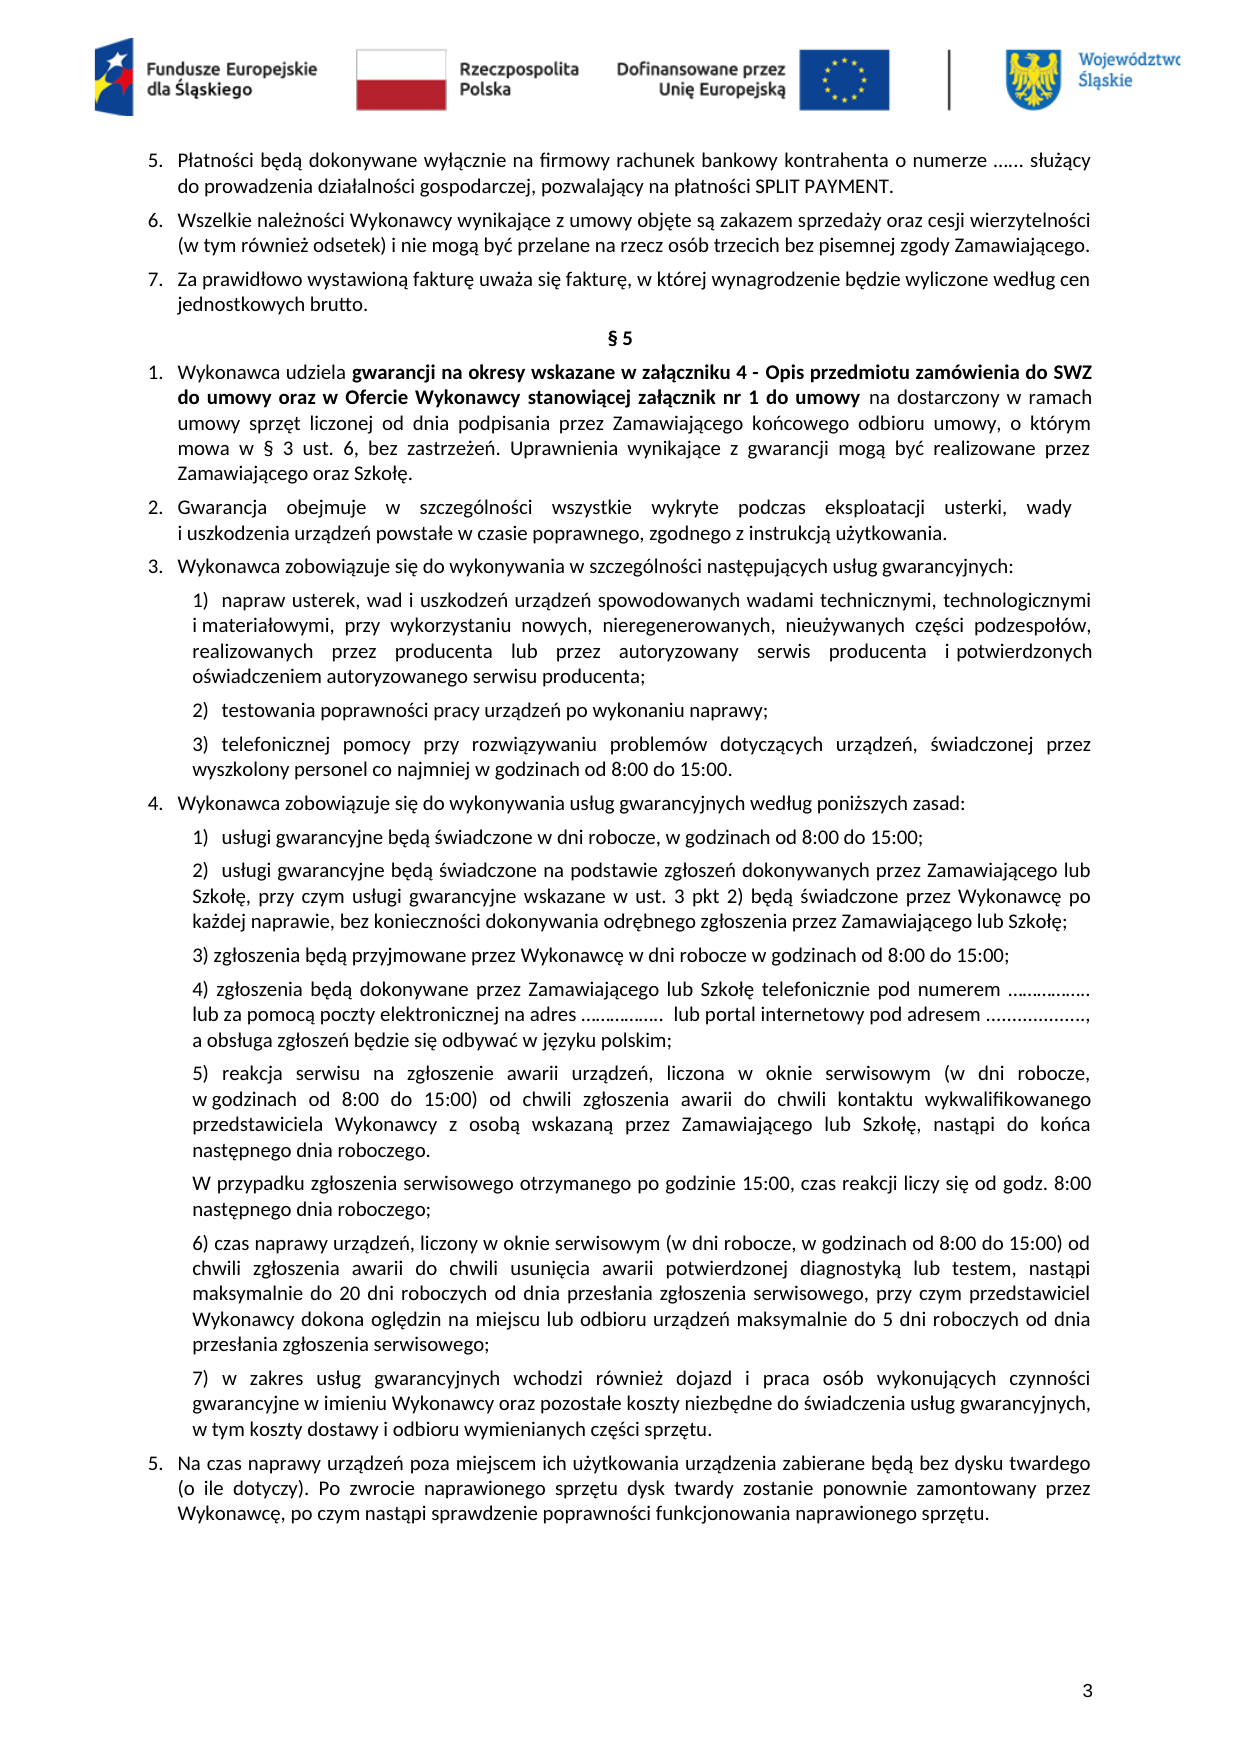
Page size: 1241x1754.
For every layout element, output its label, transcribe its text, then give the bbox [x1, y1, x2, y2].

list napraw usterek, wad i uszkodzeń urządzeń spowodowanych wadami technicznymi, technologicznymi i materiałowymi, przy wykorzystaniu nowych, nieregenerowanych, nieużywanych części podzespołów, realizowanych przez producenta lub przez autoryzowany serwis producenta i potwierdzonych oświadczeniem autoryzowanego serwisu producenta; [192, 587, 1092, 689]
text 3) zgłoszenia będą przyjmowane przez Wykonawcę w dni robocze w godzinach od 8:00 do 15:00; [192, 942, 1092, 968]
text § 5 [148, 325, 1092, 351]
list Wykonawca zobowiązuje się do wykonywania usług gwarancyjnych według poniższych zasad: [148, 790, 1092, 816]
list Wszelkie należności Wykonawcy wynikające z umowy objęte są zakazem sprzedaży oraz cesji wierzytelności (w tym również odsetek) i nie mogą być przelane na rzecz osób trzecich bez pisemnej zgody Zamawiającego. [148, 207, 1092, 258]
list usługi gwarancyjne będą świadczone na podstawie zgłoszeń dokonywanych przez Zamawiającego lub Szkołę, przy czym usługi gwarancyjne wskazane w ust. 3 pkt 2) będą świadczone przez Wykonawcę po każdej naprawie, bez konieczności dokonywania odrębnego zgłoszenia przez Zamawiającego lub Szkołę; [192, 858, 1092, 934]
list Płatności będą dokonywane wyłącznie na firmowy rachunek bankowy kontrahenta o numerze …... służący do prowadzenia działalności gospodarczej, pozwalający na płatności SPLIT PAYMENT. [148, 148, 1092, 198]
text 7) w zakres usług gwarancyjnych wchodzi również dojazd i praca osób wykonujących czynności gwarancyjne w imieniu Wykonawcy oraz pozostałe koszty niezbędne do świadczenia usług gwarancyjnych, w tym koszty dostawy i odbioru wymienianych części sprzętu. [192, 1365, 1092, 1441]
text 4) zgłoszenia będą dokonywane przez Zamawiającego lub Szkołę telefonicznie pod numerem …………….. lub za pomocą poczty elektronicznej na adres …………….. lub portal internetowy pod adresem ..................., a obsługa zgłoszeń będzie się odbywać w języku polskim; [192, 976, 1092, 1052]
list Wykonawca udziela gwarancji na okresy wskazane w załączniku 4 - Opis przedmiotu zamówienia do SWZ do umowy oraz w Ofercie Wykonawcy stanowiącej załącznik nr 1 do umowy na dostarczony w ramach umowy sprzęt liczonej od dnia podpisania przez Zamawiającego końcowego odbioru umowy, o którym mowa w § 3 ust. 6, bez zastrzeżeń. Uprawnienia wynikające z gwarancji mogą być realizowane przez Zamawiającego oraz Szkołę. [148, 359, 1092, 486]
list testowania poprawności pracy urządzeń po wykonaniu naprawy; [192, 697, 1092, 723]
list Za prawidłowo wystawioną fakturę uważa się fakturę, w której wynagrodzenie będzie wyliczone według cen jednostkowych brutto. [148, 266, 1092, 317]
list telefonicznej pomocy przy rozwiązywaniu problemów dotyczących urządzeń, świadczonej przez wyszkolony personel co najmniej w godzinach od 8:00 do 15:00. [192, 731, 1092, 782]
picture [93, 37, 1180, 116]
list Gwarancja obejmuje w szczególności wszystkie wykryte podczas eksploatacji usterki, wady i uszkodzenia urządzeń powstałe w czasie poprawnego, zgodnego z instrukcją użytkowania. [148, 494, 1092, 545]
list Na czas naprawy urządzeń poza miejscem ich użytkowania urządzenia zabierane będą bez dysku twardego (o ile dotyczy). Po zwrocie naprawionego sprzętu dysk twardy zostanie ponownie zamontowany przez Wykonawcę, po czym nastąpi sprawdzenie poprawności funkcjonowania naprawionego sprzętu. [148, 1450, 1092, 1526]
text 5) reakcja serwisu na zgłoszenie awarii urządzeń, liczona w oknie serwisowym (w dni robocze, w godzinach od 8:00 do 15:00) od chwili zgłoszenia awarii do chwili kontaktu wykwalifikowanego przedstawiciela Wykonawcy z osobą wskazaną przez Zamawiającego lub Szkołę, nastąpi do końca następnego dnia roboczego. [192, 1061, 1092, 1162]
list Wykonawca zobowiązuje się do wykonywania w szczególności następujących usług gwarancyjnych: [148, 553, 1092, 579]
text 6) czas naprawy urządzeń, liczony w oknie serwisowym (w dni robocze, w godzinach od 8:00 do 15:00) od chwili zgłoszenia awarii do chwili usunięcia awarii potwierdzonej diagnostyką lub testem, nastąpi maksymalnie do 20 dni roboczych od dnia przesłania zgłoszenia serwisowego, przy czym przedstawiciel Wykonawcy dokona oględzin na miejscu lub odbioru urządzeń maksymalnie do 5 dni roboczych od dnia przesłania zgłoszenia serwisowego; [192, 1230, 1092, 1357]
text W przypadku zgłoszenia serwisowego otrzymanego po godzinie 15:00, czas reakcji liczy się od godz. 8:00 następnego dnia roboczego; [192, 1171, 1092, 1221]
list usługi gwarancyjne będą świadczone w dni robocze, w godzinach od 8:00 do 15:00; [192, 824, 1092, 849]
